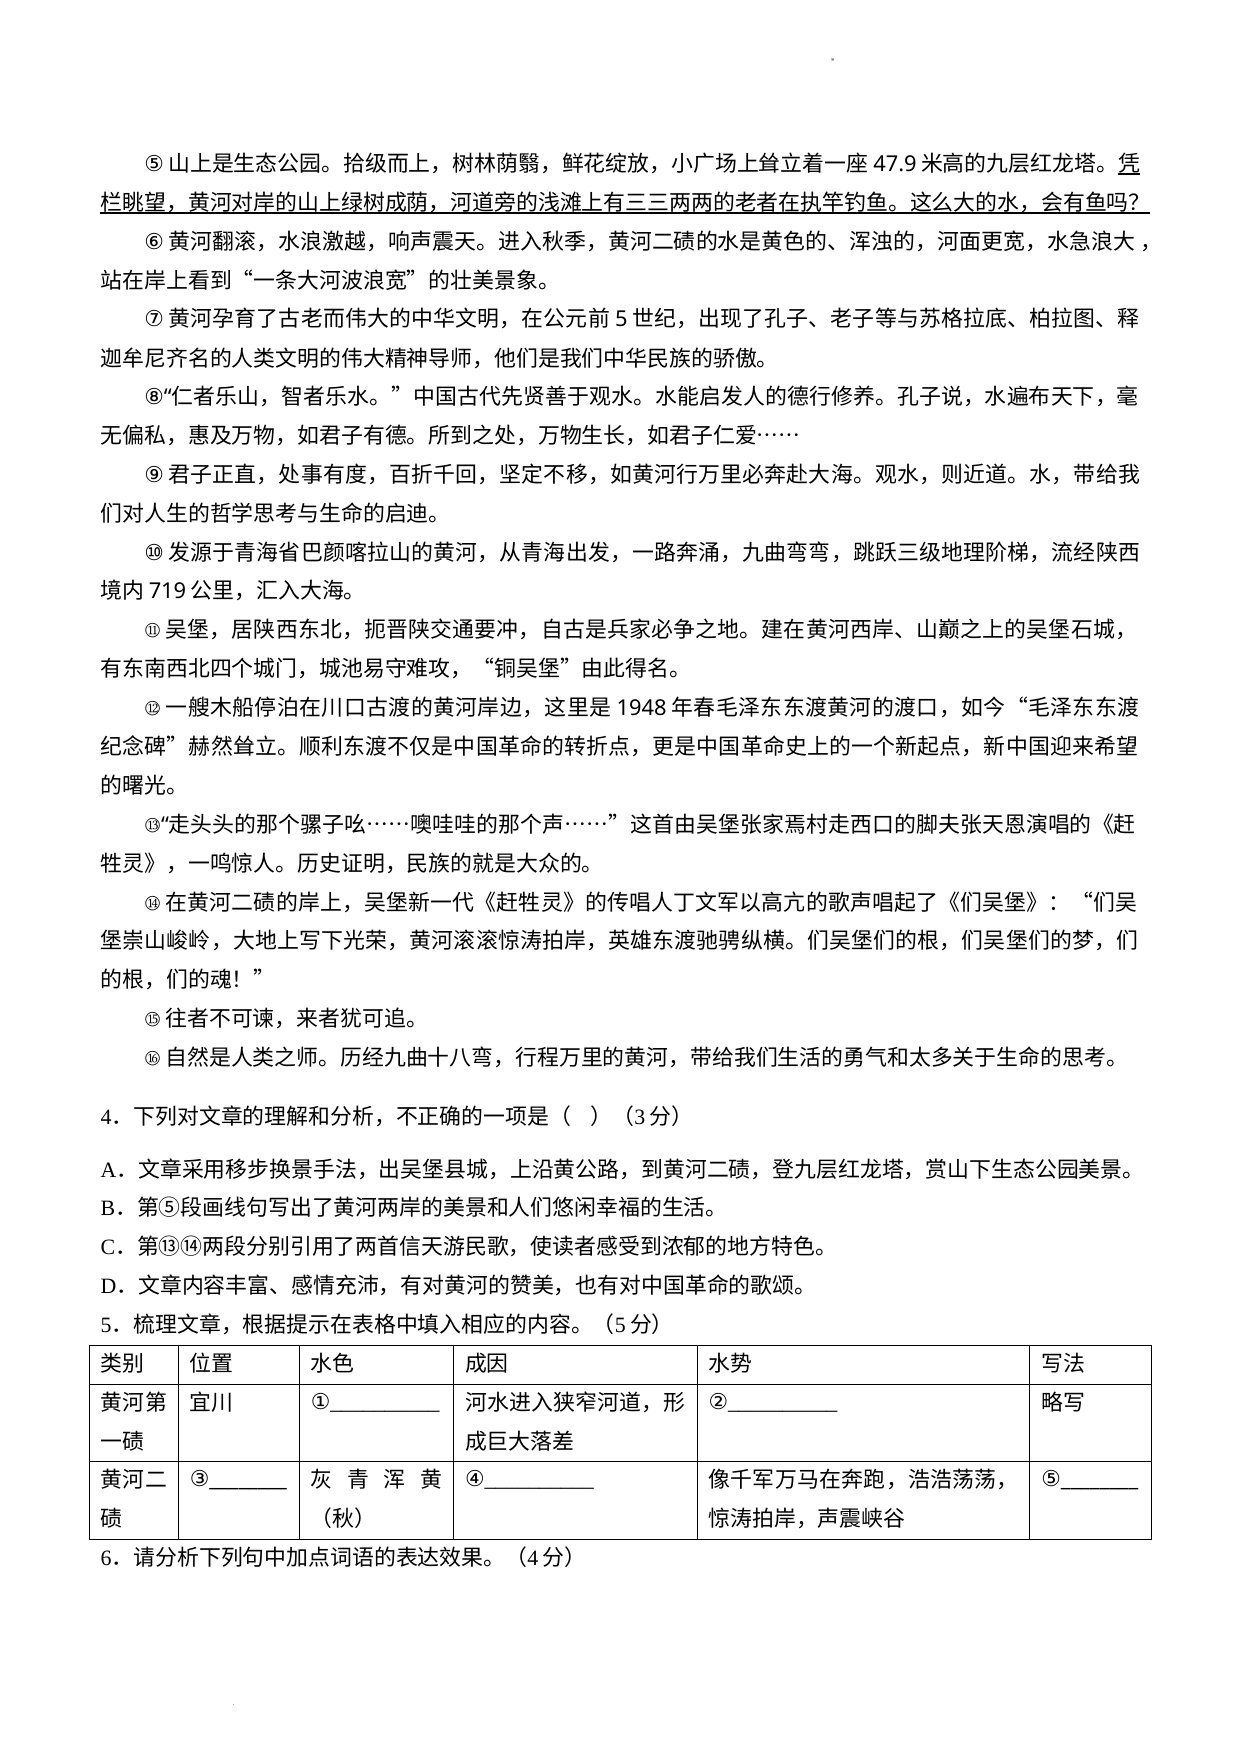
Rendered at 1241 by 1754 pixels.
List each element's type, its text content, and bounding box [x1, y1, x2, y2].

table_cell 河水进入狭窄河道，形成巨大落差 [454, 1385, 697, 1461]
text 4．下列对文章的理解和分析，不正确的一项是（ ）（3分） [100, 1078, 1140, 1143]
table_cell ③________ [179, 1462, 299, 1538]
text ⑬“走头头的那个骡子吆……噢哇哇的那个声……”这首由吴堡张家焉村走西口的脚夫张天恩演唱的《赶牲灵》，一鸣惊人。历史证明，民族的就是大众的。 [100, 806, 1140, 878]
text ⑧“仁者乐山，智者乐水。”中国古代先贤善于观水。水能启发人的德行修养。孔子说，水遍布天下，毫无偏私，惠及万物，如君子有德。所到之处，万物生长，如君子仁爱…… [100, 379, 1140, 450]
text ⑩发源于青海省巴颜喀拉山的黄河，从青海出发，一路奔涌，九曲弯弯，跳跃三级地理阶梯，流经陕西境内719公里，汇入大海。 [100, 534, 1140, 606]
text 5．梳理文章，根据提示在表格中填入相应的内容。（5分） [100, 1306, 1140, 1339]
table_cell 宜川 [179, 1385, 299, 1461]
table_cell 黄河第一碛 [90, 1385, 178, 1461]
table_cell ①__________ [300, 1385, 453, 1461]
table_cell 略写 [1030, 1385, 1151, 1461]
table_cell 像千军万马在奔跑，浩浩荡荡，惊涛拍岸，声震峡谷 [698, 1462, 1029, 1538]
table_cell 黄河二碛 [90, 1462, 178, 1538]
table_header 水色 [300, 1346, 453, 1383]
text 6．请分析下列句中加点词语的表达效果。（4分） [100, 1540, 1140, 1572]
text ⑮往者不可谏，来者犹可追。 [100, 1001, 1140, 1033]
text A．文章采用移步换景手法，出吴堡县城，上沿黄公路，到黄河二碛，登九层红龙塔，赏山下生态公园美景。 [100, 1151, 1140, 1184]
table_cell ④__________ [454, 1462, 697, 1538]
table_header 水势 [698, 1346, 1029, 1383]
table_cell 灰青浑黄（秋） [300, 1462, 453, 1538]
table_header 位置 [179, 1346, 299, 1383]
table_header 写法 [1030, 1346, 1151, 1383]
table_cell ②__________ [698, 1385, 1029, 1461]
text ⑭在黄河二碛的岸上，吴堡新一代《赶牲灵》的传唱人丁文军以高亢的歌声唱起了《们吴堡》：“们吴堡崇山峻岭，大地上写下光荣，黄河滚滚惊涛拍岸，英雄东渡驰骋纵横。们吴堡们的根，们吴堡们的梦，们的根，们的魂！” [100, 884, 1140, 994]
table_header 类别 [90, 1346, 178, 1383]
table_header 成因 [454, 1346, 697, 1383]
text ⑨君子正直，处事有度，百折千回，坚定不移，如黄河行万里必奔赴大海。观水，则近道。水，带给我们对人生的哲学思考与生命的启迪。 [100, 457, 1140, 528]
table_cell ⑤________ [1030, 1462, 1151, 1538]
text ⑯自然是人类之师。历经九曲十八弯，行程万里的黄河，带给我们生活的勇气和太多关于生命的思考。 [100, 1039, 1140, 1072]
text D．文章内容丰富、感情充沛，有对黄河的赞美，也有对中国革命的歌颂。 [100, 1267, 1140, 1300]
text ⑦黄河孕育了古老而伟大的中华文明，在公元前5世纪，出现了孔子、老子等与苏格拉底、柏拉图、释迦牟尼齐名的人类文明的伟大精神导师，他们是我们中华民族的骄傲。 [100, 301, 1140, 373]
text ⑪吴堡，居陕西东北，扼晋陕交通要冲，自古是兵家必争之地。建在黄河西岸、山巅之上的吴堡石城，有东南西北四个城门，城池易守难攻，“铜吴堡”由此得名。 [100, 612, 1140, 683]
text B．第⑤段画线句写出了黄河两岸的美景和人们悠闲幸福的生活。 [100, 1190, 1140, 1222]
text C．第⑬⑭两段分别引用了两首信天游民歌，使读者感受到浓郁的地方特色。 [100, 1229, 1140, 1261]
text ⑫一艘木船停泊在川口古渡的黄河岸边，这里是1948年春毛泽东东渡黄河的渡口，如今“毛泽东东渡纪念碑”赫然耸立。顺利东渡不仅是中国革命的转折点，更是中国革命史上的一个新起点，新中国迎来希望的曙光。 [100, 690, 1140, 800]
text ⑥黄河翻滚，水浪激越，响声震天。进入秋季，黄河二碛的水是黄色的、浑浊的，河面更宽，水急浪大，站在岸上看到“一条大河波浪宽”的壮美景象。 [100, 223, 1140, 295]
text ⑤山上是生态公园。拾级而上，树林荫翳，鲜花绽放，小广场上耸立着一座47.9米高的九层红龙塔。凭栏眺望，黄河对岸的山上绿树成荫，河道旁的浅滩上有三三两两的老者在执竿钓鱼。这么大的水，会有鱼吗？ [100, 146, 1140, 212]
